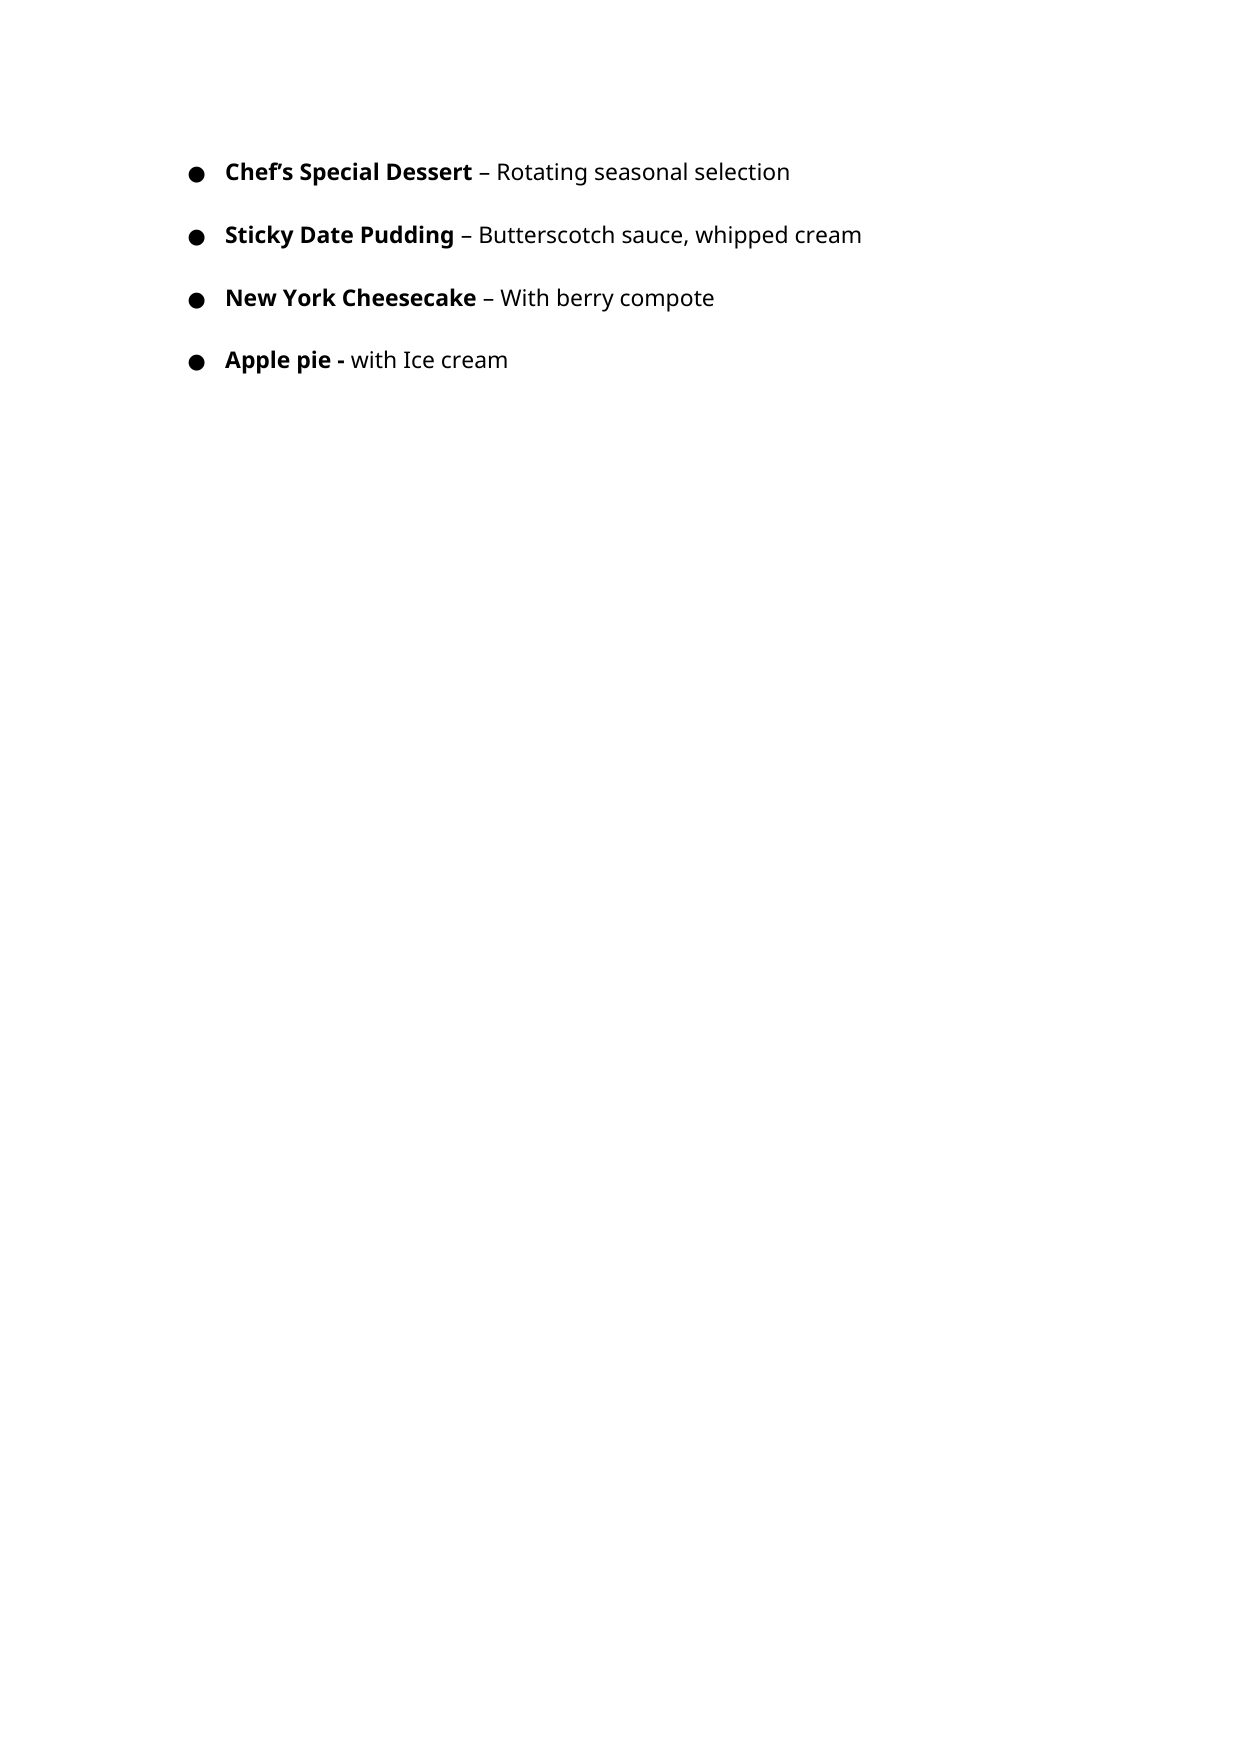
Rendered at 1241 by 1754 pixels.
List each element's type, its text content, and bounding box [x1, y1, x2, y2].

list Sticky Date Pudding – Butterscotch sauce, whipped cream [187, 213, 1090, 255]
list New York Cheesecake – With berry compote [187, 275, 1090, 318]
list Chef’s Special Dessert – Rotating seasonal selection [187, 150, 1090, 193]
list Apple pie - with Ice cream [187, 338, 1090, 381]
